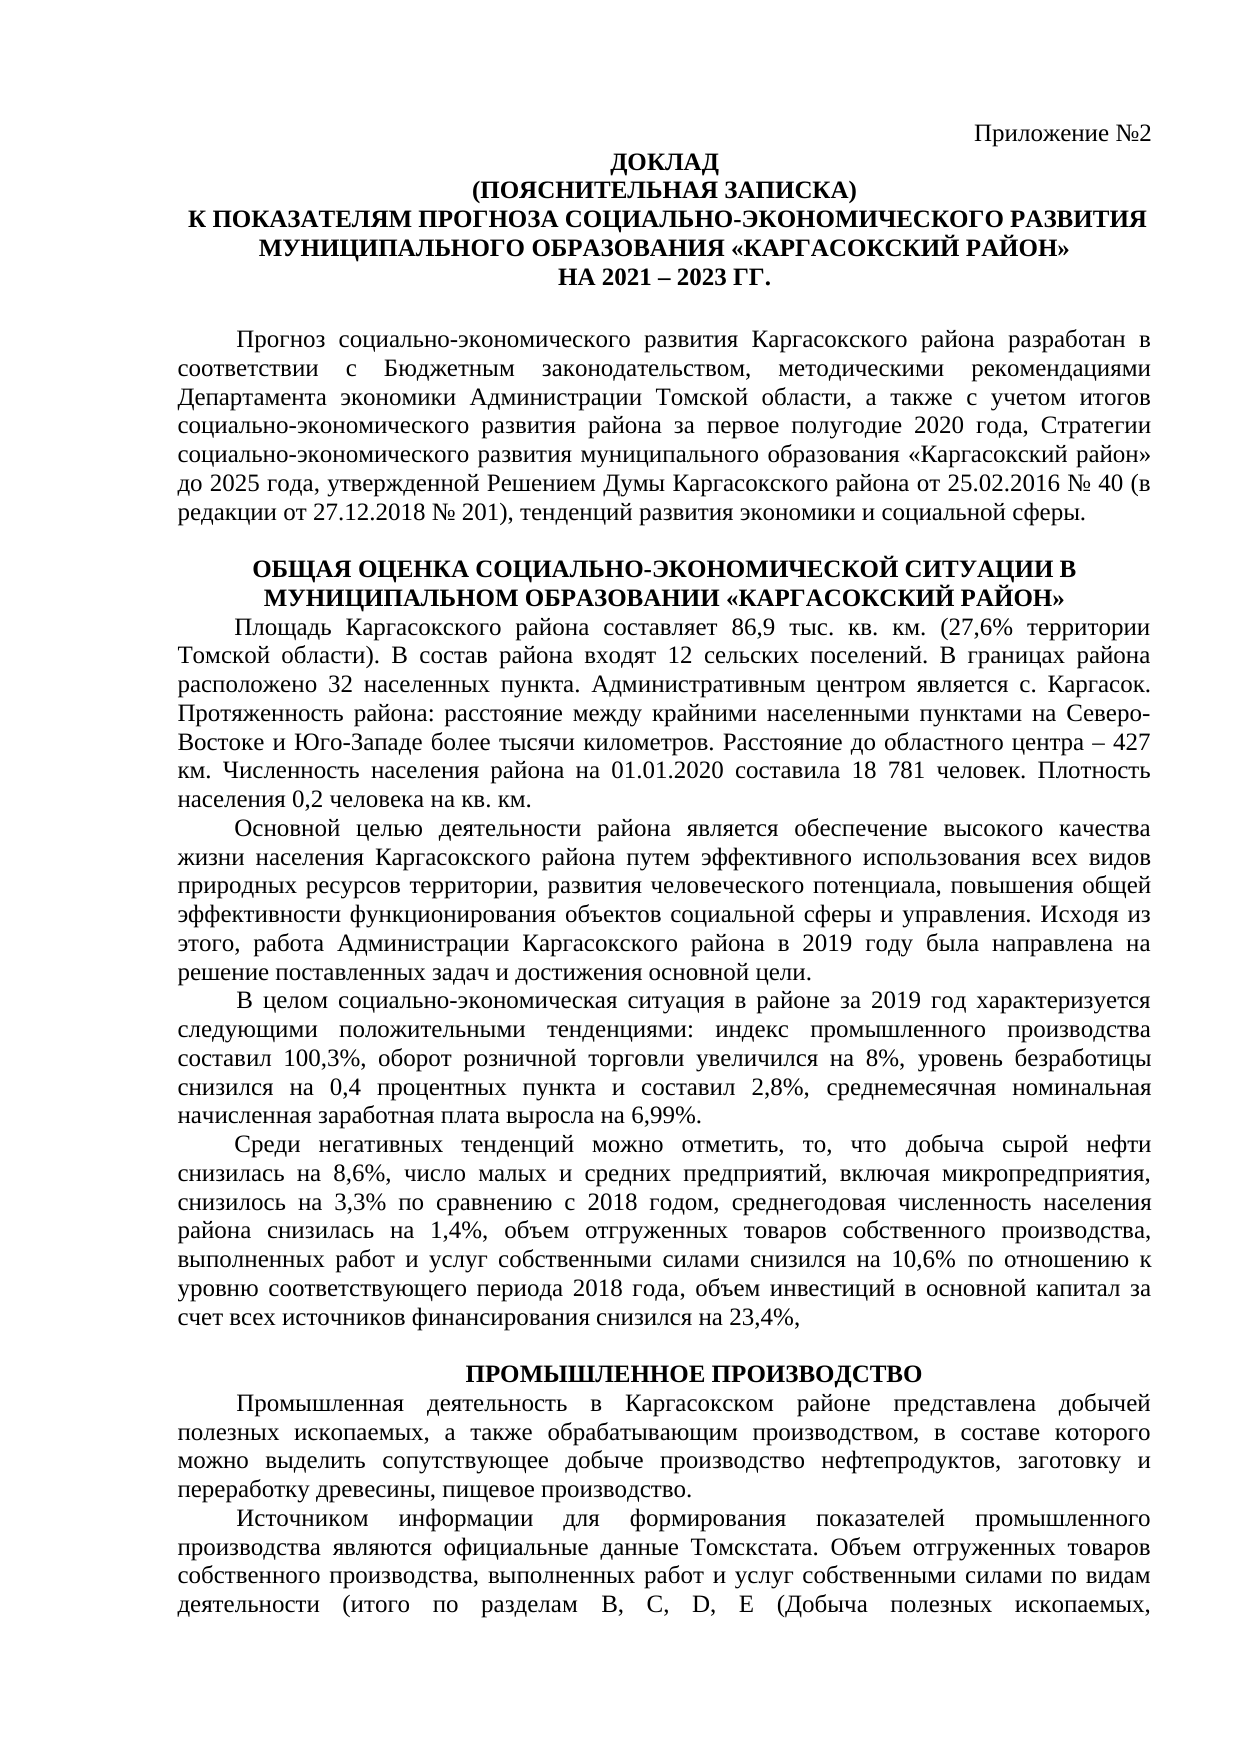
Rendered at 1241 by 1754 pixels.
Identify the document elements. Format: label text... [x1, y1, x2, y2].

text ОБЩАЯ ОЦЕНКА СОЦИАЛЬНО-ЭКОНОМИЧЕСКОЙ СИТУАЦИИ В МУНИЦИПАЛЬНОМ ОБРАЗОВАНИИ «КАРГАСОКСКИЙ РАЙОН» [177, 554, 1152, 612]
text Основной целью деятельности района является обеспечение высокого качества жизни населения Каргасокского района путем эффективного использования всех видов природных ресурсов территории, развития человеческого потенциала, повышения общей эффективности функционирования объектов социальной сферы и управления. Исходя из этого, работа Администрации Каргасокского района в 2019 году была направлена на решение поставленных задач и достижения основной цели. [177, 813, 1152, 985]
text ПРОМЫШЛЕННОЕ ПРОИЗВОДСТВО [177, 1359, 1152, 1388]
subtitle к ПОКАЗАТЕЛЯМ прогнозА социально-экономического развития [177, 204, 1152, 233]
subtitle ДОКЛАД [177, 147, 1152, 176]
text Прогноз социально-экономического развития Каргасокского района разработан в соответствии с Бюджетным законодательством, методическими рекомендациями Департамента экономики Администрации Томской области, а также с учетом итогов социально-экономического развития района за первое полугодие 2020 года, Стратегии социально-экономического развития муниципального образования «Каргасокский район» до 2025 года, утвержденной Решением Думы Каргасокского района от 25.02.2016 № 40 (в редакции от 27.12.2018 № 201), тенденций развития экономики и социальной сферы. [177, 324, 1152, 525]
text Площадь Каргасокского района составляет 86,9 тыс. кв. км. (27,6% территории Томской области). В состав района входят 12 сельских поселений. В границах района расположено 32 населенных пункта. Административным центром является с. Каргасок. Протяженность района: расстояние между крайними населенными пунктами на Северо-Востоке и Юго-Западе более тысячи километров. Расстояние до областного центра – 427 км. Численность населения района на 01.01.2020 составила 18 781 человек. Плотность населения 0,2 человека на кв. км. [177, 612, 1152, 813]
subtitle Приложение №2 [177, 118, 1152, 147]
subtitle (ПОЯСНИТЕЛЬНАЯ ЗАПИСКА) [177, 176, 1152, 204]
subtitle МУНИЦИПАЛЬНОГО ОБРАЗОВАНИЯ «КаргасокскИЙ район» [177, 233, 1152, 262]
text Среди негативных тенденций можно отметить, то, что добыча сырой нефти снизилась на 8,6%, число малых и средних предприятий, включая микропредприятия, снизилось на 3,3% по сравнению с 2018 годом, среднегодовая численность населения района снизилась на 1,4%, объем отгруженных товаров собственного производства, выполненных работ и услуг собственными силами снизился на 10,6% по отношению к уровню соответствующего периода 2018 года, объем инвестиций в основной капитал за счет всех источников финансирования снизился на 23,4%, [177, 1129, 1152, 1330]
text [177, 1503, 1152, 1618]
text Промышленная деятельность в Каргасокском районе представлена добычей полезных ископаемых, а также обрабатывающим производством, в составе которого можно выделить сопутствующее добыче производство нефтепродуктов, заготовку и переработку древесины, пищевое производство. [177, 1388, 1152, 1503]
text В целом социально-экономическая ситуация в районе за 2019 год характеризуется следующими положительными тенденциями: индекс промышленного производства составил 100,3%, оборот розничной торговли увеличился на 8%, уровень безработицы снизился на 0,4 процентных пункта и составил 2,8%, среднемесячная номинальная начисленная заработная плата выросла на 6,99%. [177, 985, 1152, 1129]
subtitle на 2021 – 2023 гг. [177, 262, 1152, 291]
